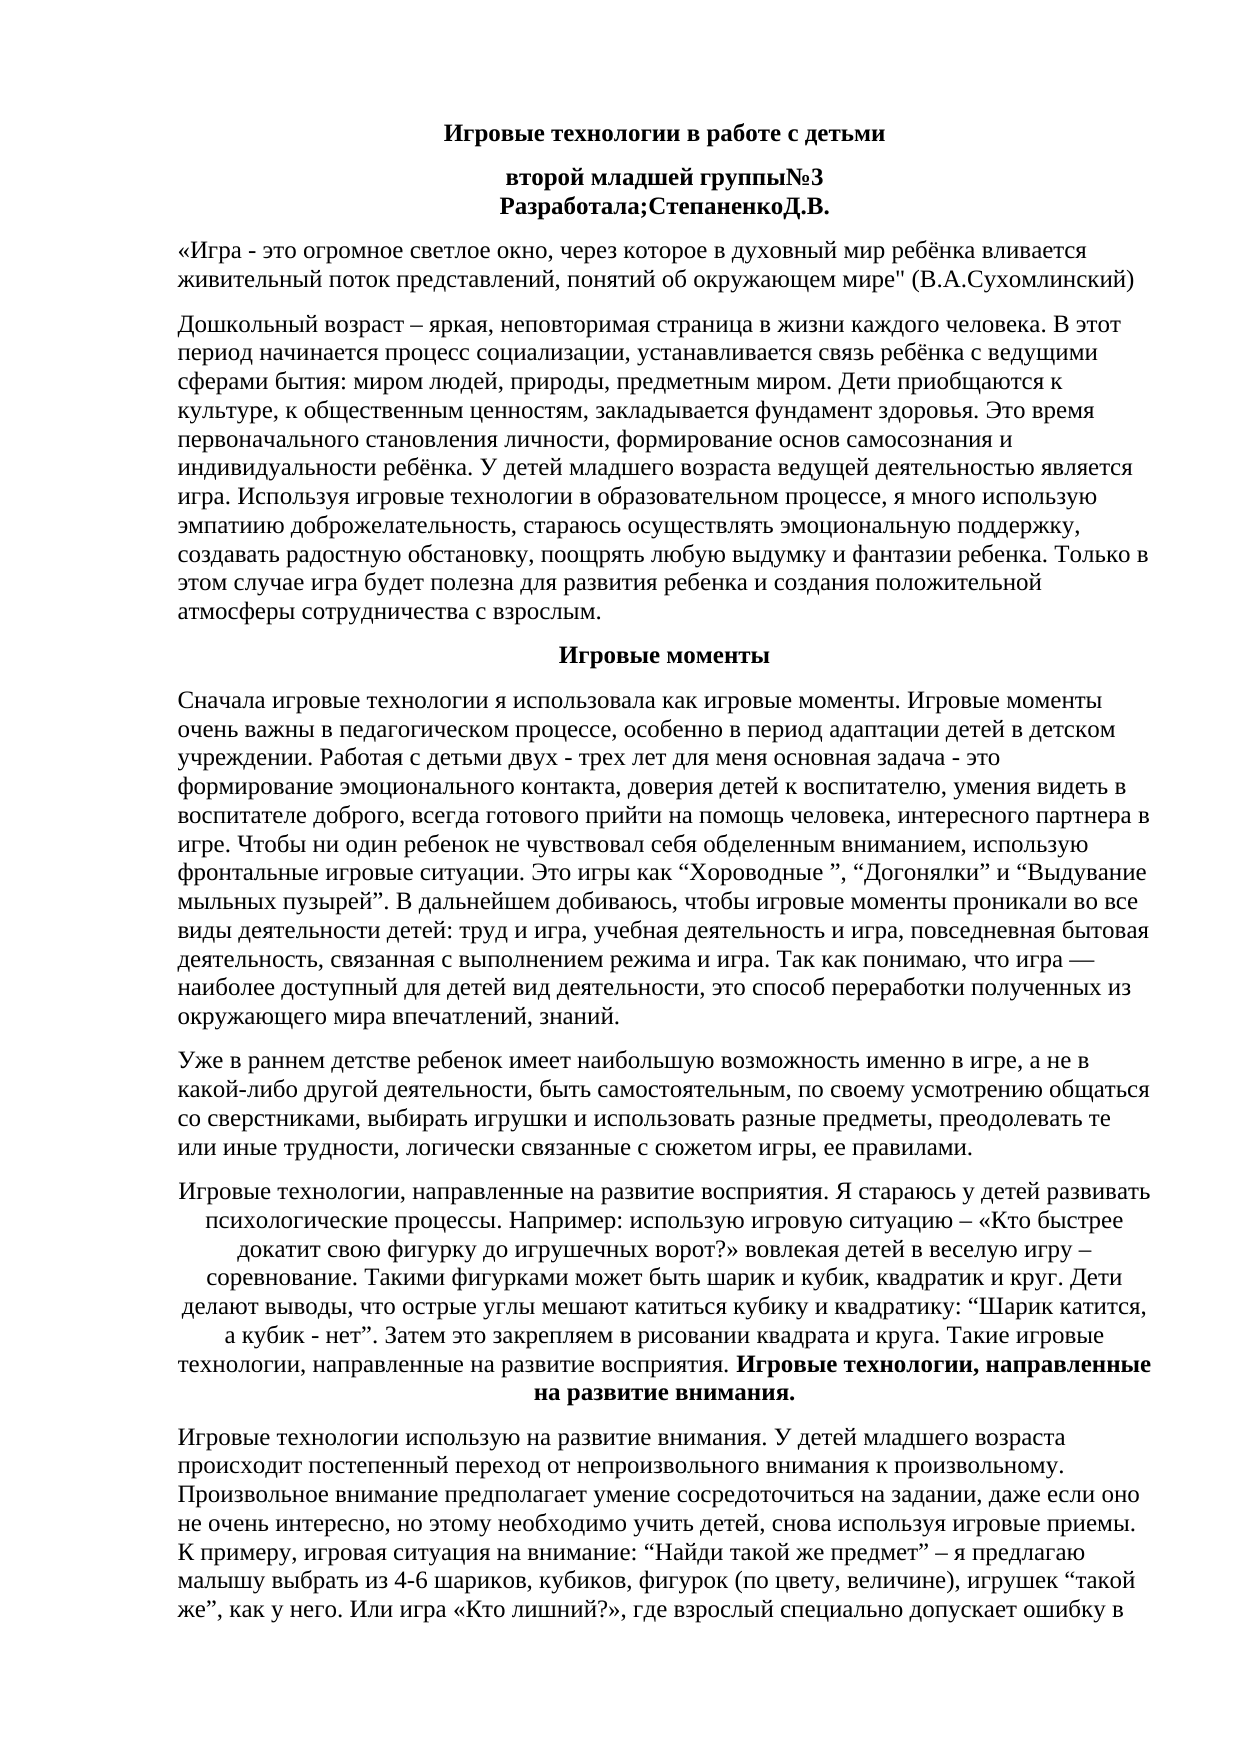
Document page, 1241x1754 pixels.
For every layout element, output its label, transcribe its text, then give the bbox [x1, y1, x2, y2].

text второй младшей группы№3 Разработала;СтепаненкоД.В. [177, 162, 1152, 220]
text Игровые технологии, направленные на развитие восприятия. Я стараюсь у детей развивать психологические процессы. Например: использую игровую ситуацию – «Кто быстрее докатит свою фигурку до игрушечных ворот?» вовлекая детей в веселую игру – соревнование. Такими фигурками может быть шарик и кубик, квадратик и круг. Дети делают выводы, что острые углы мешают катиться кубику и квадратику: “Шарик катится, а кубик - нет”. Затем это закрепляем в рисовании квадрата и круга. Такие игровые технологии, направленные на развитие восприятия. Игровые технологии, направленные на развитие внимания. [177, 1176, 1152, 1406]
text Дошкольный возраст – яркая, неповторимая страница в жизни каждого человека. В этот период начинается процесс социализации, устанавливается связь ребёнка с ведущими сферами бытия: миром людей, природы, предметным миром. Дети приобщаются к культуре, к общественным ценностям, закладывается фундамент здоровья. Это время первоначального становления личности, формирование основ самосознания и индивидуальности ребёнка. У детей младшего возраста ведущей деятельностью является игра. Используя игровые технологии в образовательном процессе, я много использую эмпатиию доброжелательность, стараюсь осуществлять эмоциональную поддержку, создавать радостную обстановку, поощрять любую выдумку и фантазии ребенка. Только в этом случае игра будет полезна для развития ребенка и создания положительной атмосферы сотрудничества с взрослым. [177, 309, 1152, 625]
text Сначала игровые технологии я использовала как игровые моменты. Игровые моменты очень важны в педагогическом процессе, особенно в период адаптации детей в детском учреждении. Работая с детьми двух - трех лет для меня основная задача - это формирование эмоционального контакта, доверия детей к воспитателю, умения видеть в воспитателе доброго, всегда готового прийти на помощь человека, интересного партнера в игре. Чтобы ни один ребенок не чувствовал себя обделенным вниманием, использую фронтальные игровые ситуации. Это игры как “Хороводные ”, “Догонялки” и “Выдувание мыльных пузырей”. В дальнейшем добиваюсь, чтобы игровые моменты проникали во все виды деятельности детей: труд и игра, учебная деятельность и игра, повседневная бытовая деятельность, связанная с выполнением режима и игра. Так как понимаю, что игра — наиболее доступный для детей вид деятельности, это способ переработки полученных из окружающего мира впечатлений, знаний. [177, 685, 1152, 1030]
text Игровые технологии в работе с детьми [177, 118, 1152, 147]
text Уже в раннем детстве ребенок имеет наибольшую возможность именно в игре, а не в какой-либо другой деятельности, быть самостоятельным, по своему усмотрению общаться со сверстниками, выбирать игрушки и использовать разные предметы, преодолевать те или иные трудности, логически связанные с сюжетом игры, ее правилами. [177, 1046, 1152, 1161]
text Игровые моменты [177, 641, 1152, 669]
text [177, 1422, 1152, 1623]
text «Игра - это огромное светлое окно, через которое в духовный мир ребёнка вливается живительный поток представлений, понятий об окружающем мире" (В.А.Сухомлинский) [177, 236, 1152, 293]
